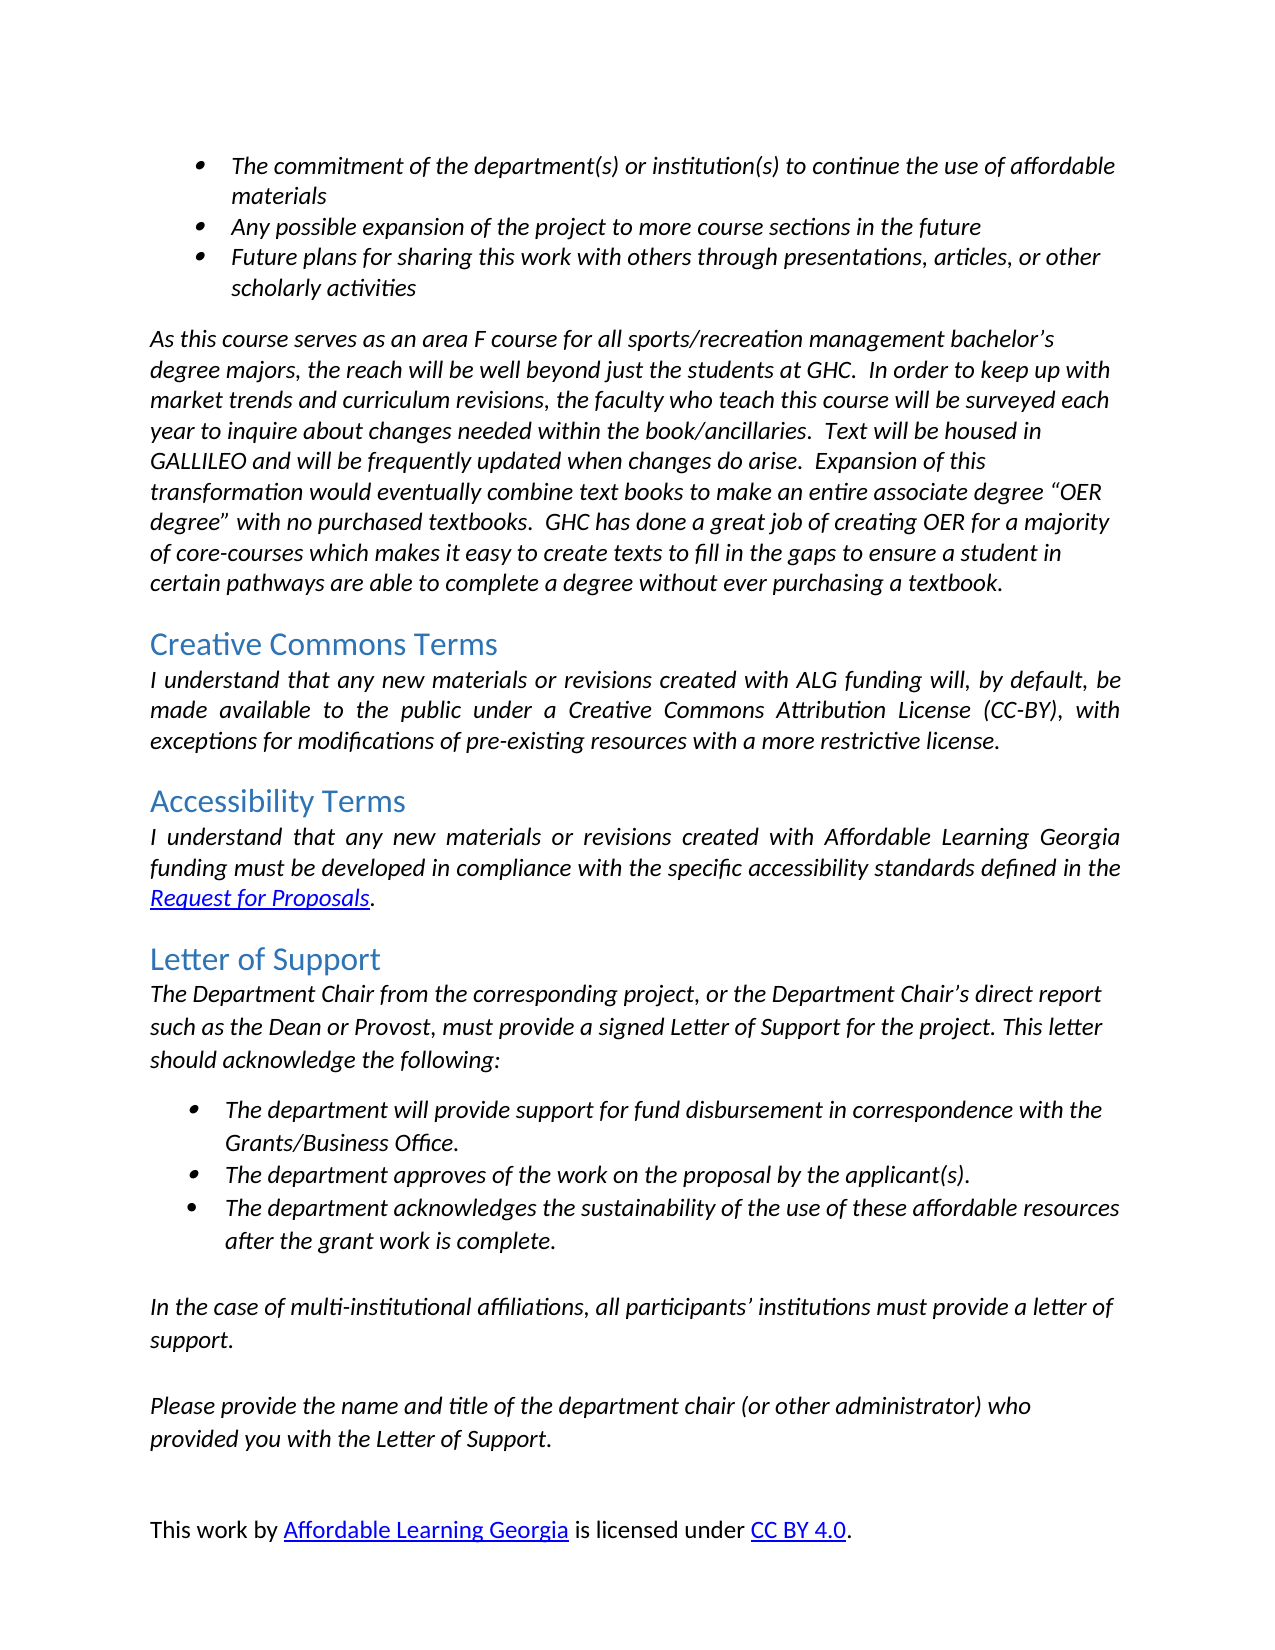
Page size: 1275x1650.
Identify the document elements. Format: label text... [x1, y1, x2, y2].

list The department approves of the work on the proposal by the applicant(s). [187, 1160, 1125, 1190]
text I understand that any new materials or revisions created with ALG funding will, by default, be made available to the public under a Creative Commons Attribution License (CC-BY), with exceptions for modifications of pre-existing resources with a more restrictive license. [150, 664, 1125, 755]
list The commitment of the department(s) or institution(s) to continue the use of affordable materials [194, 150, 1125, 211]
text I understand that any new materials or revisions created with Affordable Learning Georgia funding must be developed in compliance with the specific accessibility standards defined in the Request for Proposals. [150, 821, 1125, 913]
text As this course serves as an area F course for all sports/recreation management bachelor’s degree majors, the reach will be well beyond just the students at GHC. In order to keep up with market trends and curriculum revisions, the faculty who teach this course will be surveyed each year to inquire about changes needed within the book/ancillaries. Text will be housed in GALLILEO and will be frequently updated when changes do arise. Expansion of this transformation would eventually combine text books to make an entire associate degree “OER degree” with no purchased textbooks. GHC has done a great job of creating OER for a majority of core-courses which makes it easy to create texts to fill in the gaps to ensure a student in certain pathways are able to complete a degree without ever purchasing a textbook. [150, 323, 1125, 598]
subtitle Creative Commons Terms [150, 623, 1125, 664]
text In the case of multi-institutional affiliations, all participants’ institutions must provide a letter of support. [150, 1291, 1125, 1355]
text The Department Chair from the corresponding project, or the Department Chair’s direct report such as the Dean or Provost, must provide a signed Letter of Support for the project. This letter should acknowledge the following: [150, 978, 1125, 1075]
text Please provide the name and title of the department chair (or other administrator) who provided you with the Letter of Support. [150, 1390, 1125, 1453]
list Future plans for sharing this work with others through presentations, articles, or other scholarly activities [194, 242, 1125, 303]
list Any possible expansion of the project to more course sections in the future [194, 211, 1125, 242]
list The department will provide support for fund disbursement in correspondence with the Grants/Business Office. [187, 1094, 1125, 1157]
subtitle Accessibility Terms [150, 780, 1125, 821]
list The department acknowledges the sustainability of the use of these affordable resources after the grant work is complete. [187, 1193, 1125, 1256]
subtitle Letter of Support [150, 938, 1125, 978]
